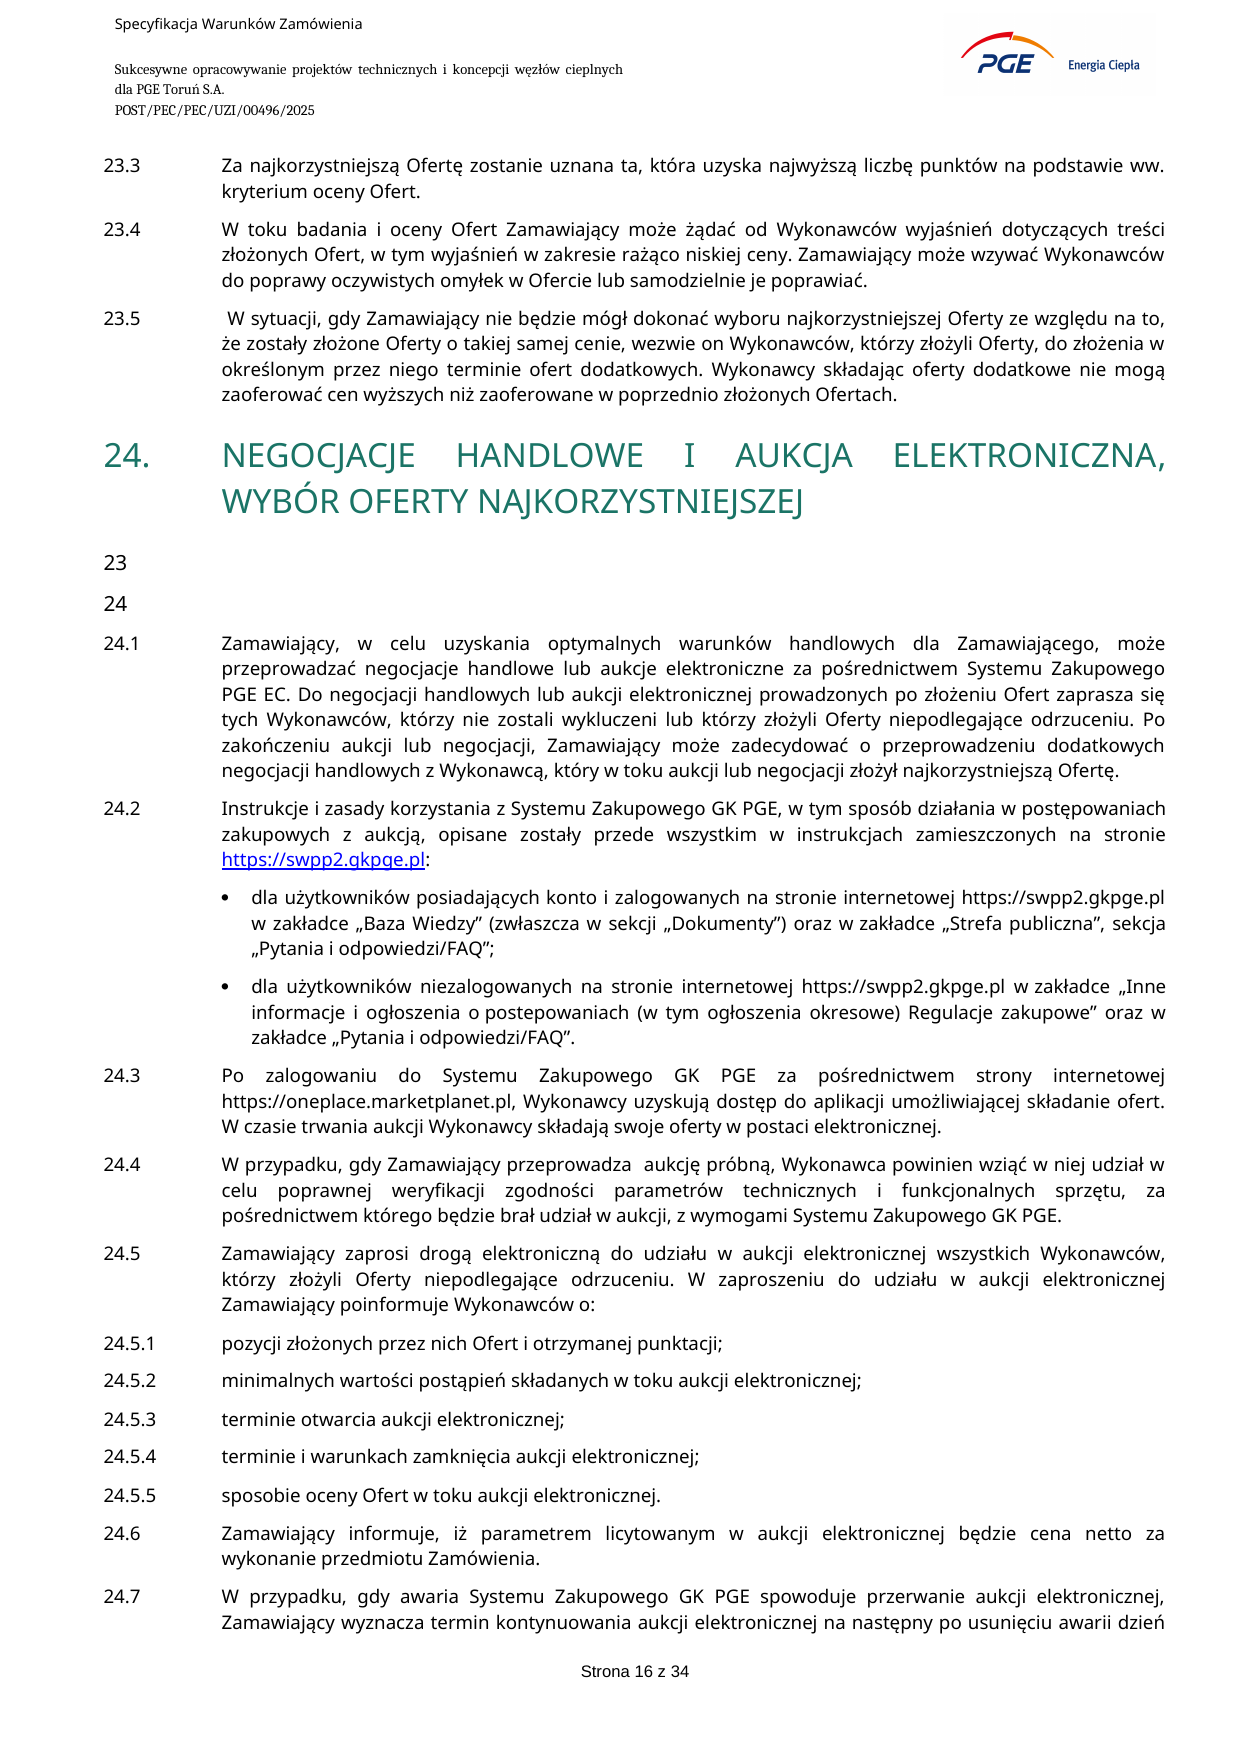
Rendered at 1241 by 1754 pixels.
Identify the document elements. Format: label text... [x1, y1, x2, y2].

list Zamawiający zaprosi drogą elektroniczną do udziału w aukcji elektronicznej wszystkich Wykonawców, którzy złożyli Oferty niepodlegające odrzuceniu. W zaproszeniu do udziału w aukcji elektronicznej Zamawiający poinformuje Wykonawców o: [103, 1241, 1166, 1317]
list Zamawiający informuje, iż parametrem licytowanym w aukcji elektronicznej będzie cena netto za wykonanie przedmiotu Zamówienia. [103, 1520, 1166, 1571]
list sposobie oceny Ofert w toku aukcji elektronicznej. [103, 1482, 1166, 1507]
list minimalnych wartości postąpień składanych w toku aukcji elektronicznej; [103, 1368, 1166, 1393]
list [103, 1583, 1166, 1634]
picture [943, 13, 1156, 96]
list W toku badania i oceny Ofert Zamawiający może żądać od Wykonawców wyjaśnień dotyczących treści złożonych Ofert, w tym wyjaśnień w zakresie rażąco niskiej ceny. Zamawiający może wzywać Wykonawców do poprawy oczywistych omyłek w Ofercie lub samodzielnie je poprawiać. [103, 216, 1166, 292]
list dla użytkowników posiadających konto i zalogowanych na stronie internetowej https://swpp2.gkpge.pl w zakładce „Baza Wiedzy” (zwłaszcza w sekcji „Dokumenty”) oraz w zakładce „Strefa publiczna”, sekcja „Pytania i odpowiedzi/FAQ”; [222, 884, 1166, 961]
list Po zalogowaniu do Systemu Zakupowego GK PGE za pośrednictwem strony internetowej https://oneplace.marketplanet.pl, Wykonawcy uzyskują dostęp do aplikacji umożliwiającej składanie ofert. W czasie trwania aukcji Wykonawcy składają swoje oferty w postaci elektronicznej. [103, 1063, 1166, 1139]
list terminie otwarcia aukcji elektronicznej; [103, 1406, 1166, 1431]
list pozycji złożonych przez nich Ofert i otrzymanej punktacji; [103, 1330, 1166, 1355]
list Instrukcje i zasady korzystania z Systemu Zakupowego GK PGE, w tym sposób działania w postępowaniach zakupowych z aukcją, opisane zostały przede wszystkim w instrukcjach zamieszczonych na stronie https://swpp2.gkpge.pl: [103, 795, 1166, 872]
list W przypadku, gdy Zamawiający przeprowadza aukcję próbną, Wykonawca powinien wziąć w niej udział w celu poprawnej weryfikacji zgodności parametrów technicznych i funkcjonalnych sprzętu, za pośrednictwem którego będzie brał udział w aukcji, z wymogami Systemu Zakupowego GK PGE. [103, 1152, 1166, 1228]
list dla użytkowników niezalogowanych na stronie internetowej https://swpp2.gkpge.pl w zakładce „Inne informacje i ogłoszenia o postepowaniach (w tym ogłoszenia okresowe) Regulacje zakupowe” oraz w zakładce „Pytania i odpowiedzi/FAQ”. [222, 973, 1166, 1050]
list Zamawiający, w celu uzyskania optymalnych warunków handlowych dla Zamawiającego, może przeprowadzać negocjacje handlowe lub aukcje elektroniczne za pośrednictwem Systemu Zakupowego PGE EC. Do negocjacji handlowych lub aukcji elektronicznej prowadzonych po złożeniu Ofert zaprasza się tych Wykonawców, którzy nie zostali wykluczeni lub którzy złożyli Oferty niepodlegające odrzuceniu. Po zakończeniu aukcji lub negocjacji, Zamawiający może zadecydować o przeprowadzeniu dodatkowych negocjacji handlowych z Wykonawcą, który w toku aukcji lub negocjacji złożył najkorzystniejszą Ofertę. [103, 630, 1166, 783]
list W sytuacji, gdy Zamawiający nie będzie mógł dokonać wyboru najkorzystniejszej Oferty ze względu na to, że zostały złożone Oferty o takiej samej cenie, wezwie on Wykonawców, którzy złożyli Oferty, do złożenia w określonym przez niego terminie ofert dodatkowych. Wykonawcy składając oferty dodatkowe nie mogą zaoferować cen wyższych niż zaoferowane w poprzednio złożonych Ofertach. [103, 305, 1166, 407]
list terminie i warunkach zamknięcia aukcji elektronicznej; [103, 1444, 1166, 1469]
subtitle NEGOCJACJE HANDLOWE I AUKCJA ELEKTRONICZNA, WYBÓR OFERTY NAJKORZYSTNIEJSZEJ [103, 432, 1166, 523]
list Za najkorzystniejszą Ofertę zostanie uznana ta, która uzyska najwyższą liczbę punktów na podstawie ww. kryterium oceny Ofert. [103, 152, 1166, 203]
